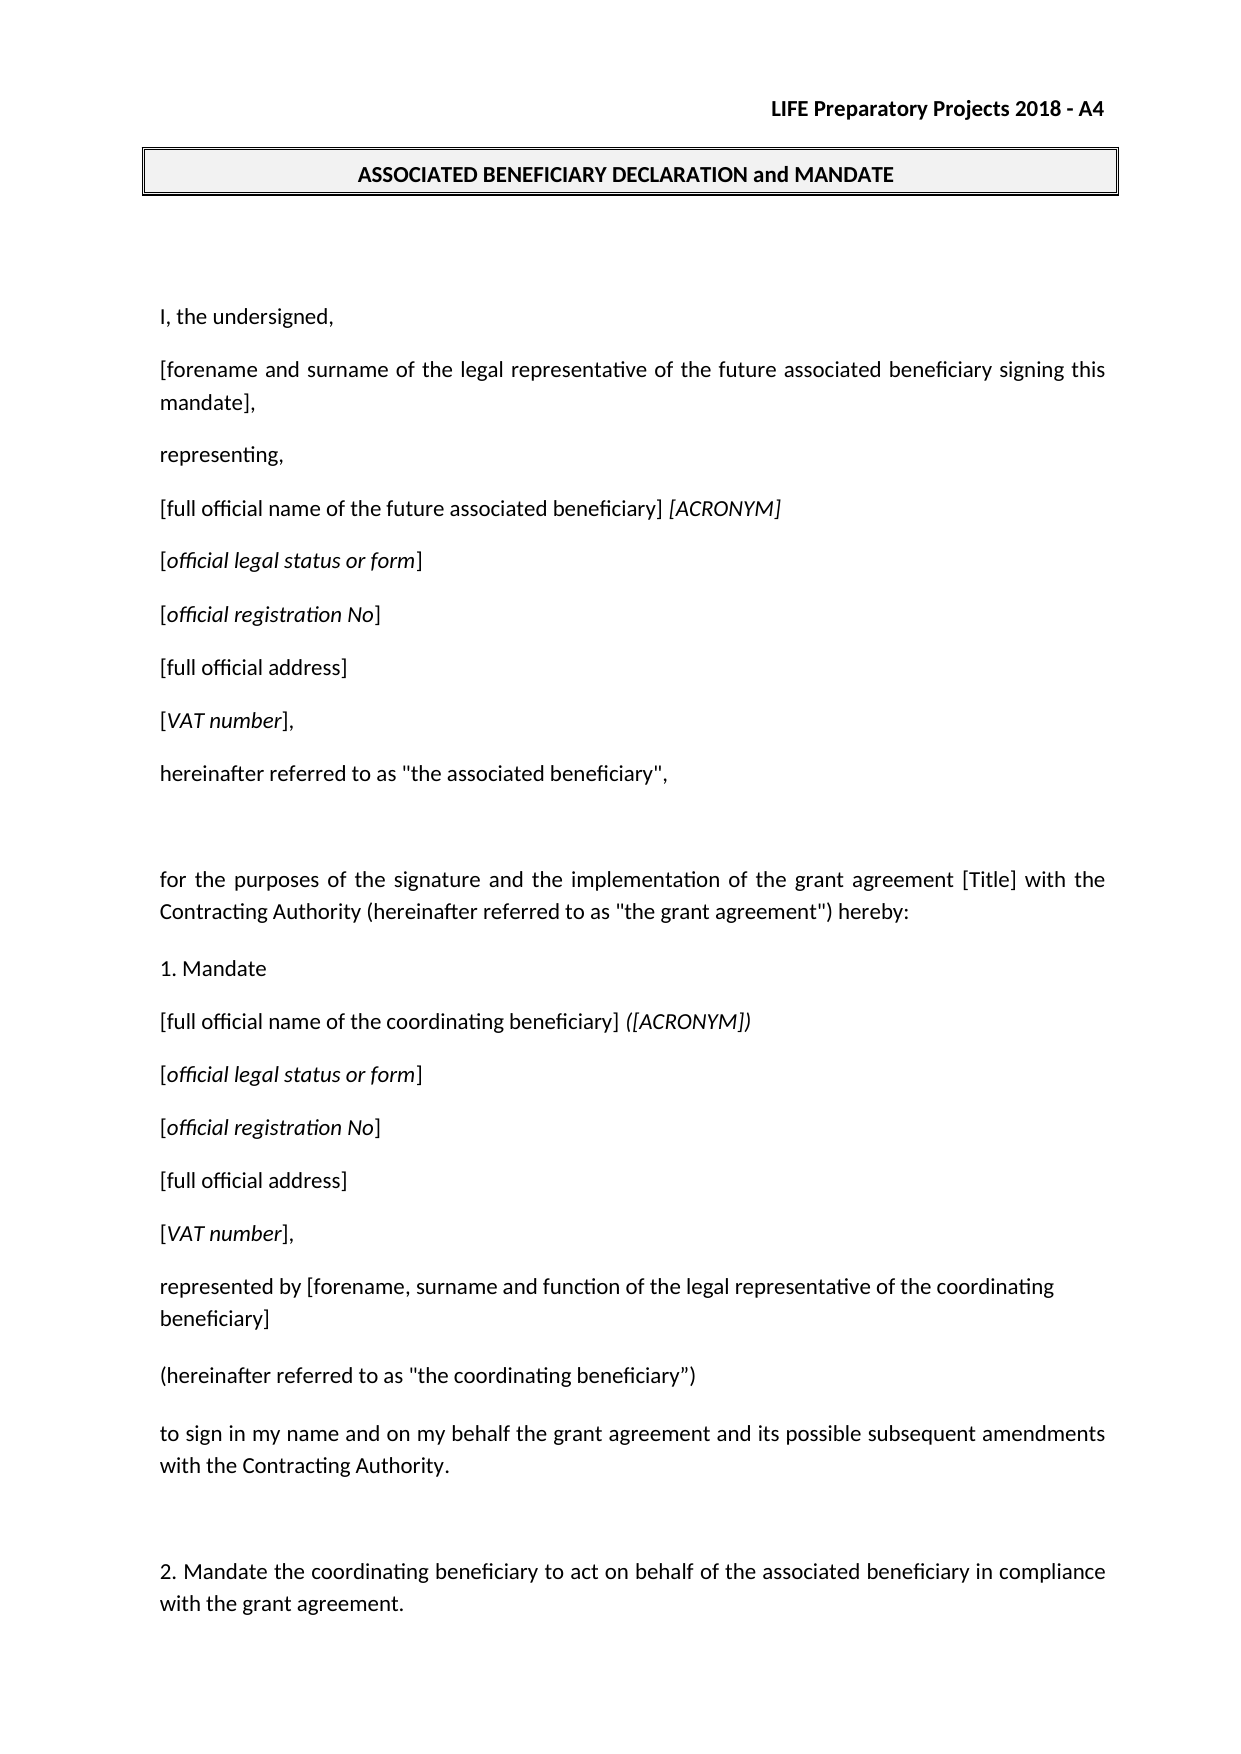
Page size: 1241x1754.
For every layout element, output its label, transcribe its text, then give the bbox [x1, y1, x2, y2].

text [official registration No] [159, 600, 1107, 628]
text [full official name of the future associated beneficiary] [ACRONYM] [159, 494, 1107, 522]
text hereinafter referred to as "the associated beneficiary", [159, 759, 1107, 787]
text [official legal status or form] [159, 547, 1107, 575]
text [full official name of the coordinating beneficiary] ([ACRONYM]) [159, 1007, 1107, 1035]
text [official legal status or form] [159, 1060, 1107, 1088]
text 1. Mandate [159, 954, 1107, 982]
text (hereinafter referred to as "the coordinating beneficiary”) [159, 1362, 1107, 1390]
list LIFE Preparatory Projects 2018 - A4 [159, 94, 1104, 122]
text [forename and surname of the legal representative of the future associated beneficiary signing this mandate], [159, 355, 1107, 416]
list ASSOCIATED BENEFICIARY DECLARATION and MANDATE [145, 150, 1116, 192]
text [VAT number], [159, 1219, 1107, 1247]
text for the purposes of the signature and the implementation of the grant agreement [Title] with the Contracting Authority (hereinafter referred to as "the grant agreement") hereby: [159, 865, 1107, 925]
text 2. Mandate the coordinating beneficiary to act on behalf of the associated beneficiary in compliance with the grant agreement. [159, 1557, 1107, 1617]
text [official registration No] [159, 1113, 1107, 1141]
text [VAT number], [159, 706, 1107, 734]
text represented by [forename, surname and function of the legal representative of the coordinating beneficiary] [159, 1272, 1107, 1332]
text [full official address] [159, 653, 1107, 681]
text I, the undersigned, [159, 302, 1107, 330]
text representing, [159, 441, 1107, 469]
text to sign in my name and on my behalf the grant agreement and its possible subsequent amendments with the Contracting Authority. [159, 1419, 1107, 1479]
text [full official address] [159, 1166, 1107, 1194]
